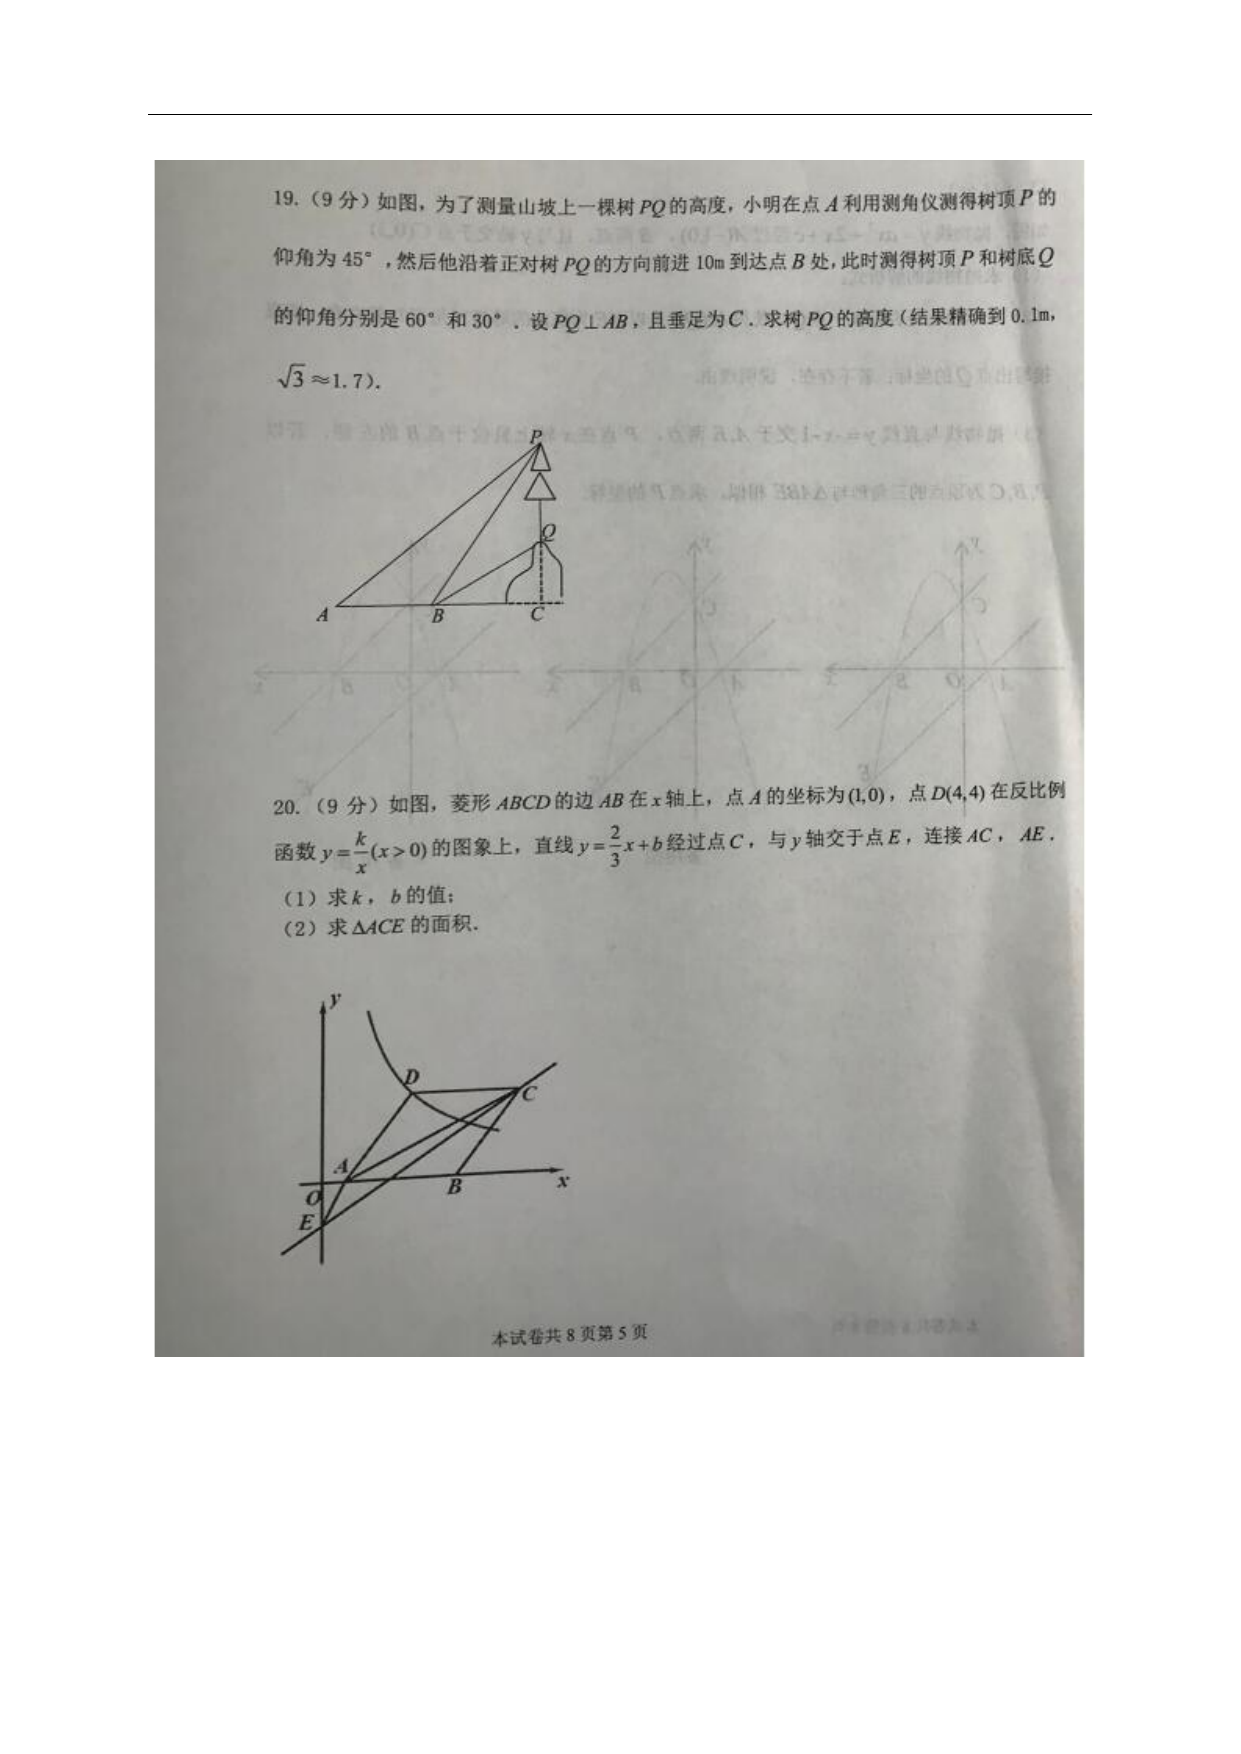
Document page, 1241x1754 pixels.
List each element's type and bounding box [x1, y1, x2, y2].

picture [154, 160, 1086, 1357]
